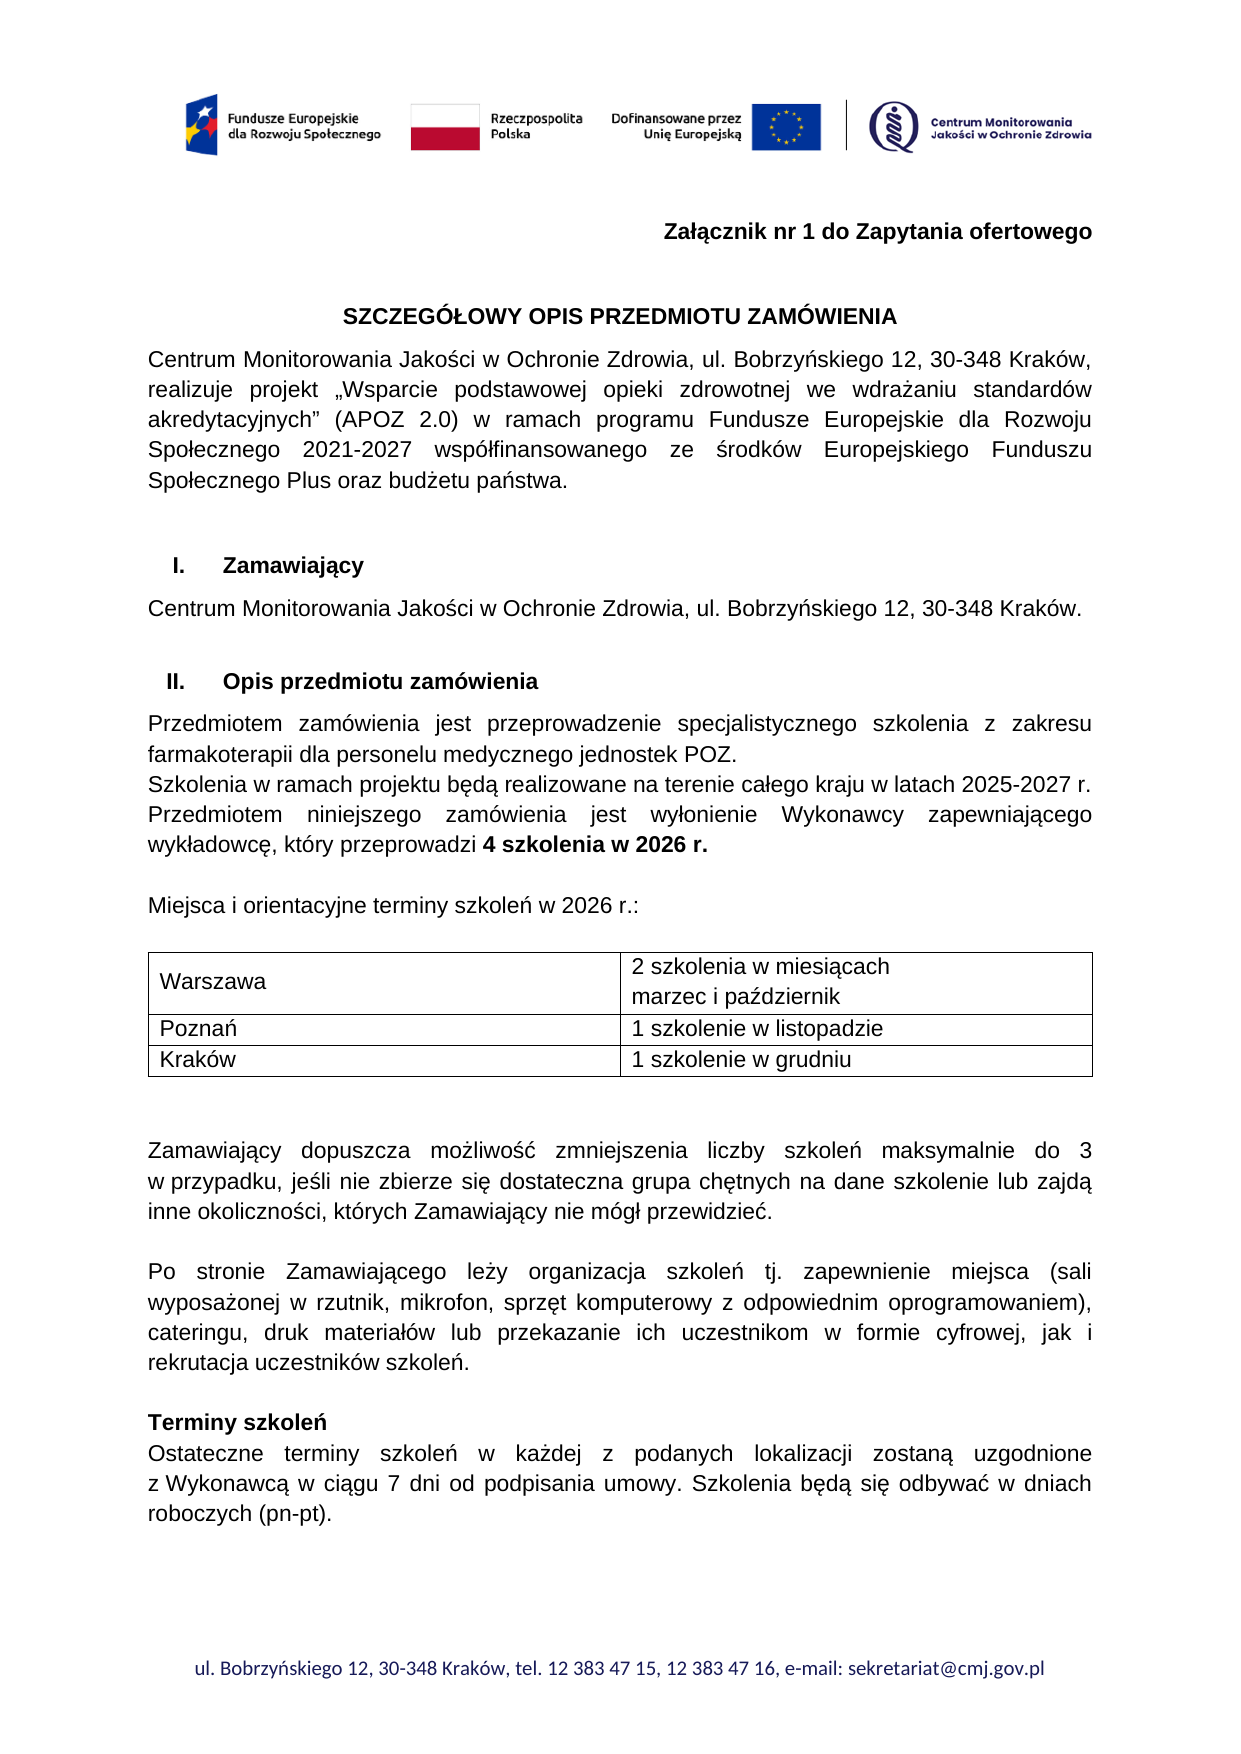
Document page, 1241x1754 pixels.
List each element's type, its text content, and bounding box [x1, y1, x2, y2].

text Przedmiotem zamówienia jest przeprowadzenie specjalistycznego szkolenia z zakresu farmakoterapii dla personelu medycznego jednostek POZ. [148, 710, 1093, 767]
text Ostateczne terminy szkoleń w każdej z podanych lokalizacji zostaną uzgodnione z Wykonawcą w ciągu 7 dni od podpisania umowy. Szkolenia będą się odbywać w dniach roboczych (pn-pt). [148, 1439, 1093, 1526]
table_header Warszawa [149, 953, 620, 1013]
text SZCZEGÓŁOWY OPIS PRZEDMIOTU ZAMÓWIENIA [148, 303, 1093, 329]
picture [147, 73, 1093, 175]
text Miejsca i orientacyjne terminy szkoleń w 2026 r.: [148, 892, 1093, 918]
text Centrum Monitorowania Jakości w Ochronie Zdrowia, ul. Bobrzyńskiego 12, 30-348 Kraków, realizuje projekt „Wsparcie podstawowej opieki zdrowotnej we wdrażaniu standardów akredytacyjnych” (APOZ 2.0) w ramach programu Fundusze Europejskie dla Rozwoju Społecznego 2021-2027 współfinansowanego ze środków Europejskiego Funduszu Społecznego Plus oraz budżetu państwa. [148, 346, 1093, 493]
table_cell 1 szkolenie w grudniu [621, 1046, 1092, 1076]
table_cell 1 szkolenie w listopadzie [621, 1015, 1092, 1045]
list Opis przedmiotu zamówienia [185, 668, 1093, 694]
table_cell Kraków [149, 1046, 620, 1076]
text Załącznik nr 1 do Zapytania ofertowego [148, 218, 1093, 244]
text Po stronie Zamawiającego leży organizacja szkoleń tj. zapewnienie miejsca (sali wyposażonej w rzutnik, mikrofon, sprzęt komputerowy z odpowiednim oprogramowaniem), cateringu, druk materiałów lub przekazanie ich uczestnikom w formie cyfrowej, jak i rekrutacja uczestników szkoleń. [148, 1258, 1093, 1375]
text Terminy szkoleń [148, 1409, 1093, 1436]
table_header 2 szkolenia w miesiącach marzec i październik [621, 953, 1092, 1013]
text Zamawiający dopuszcza możliwość zmniejszenia liczby szkoleń maksymalnie do 3 w przypadku, jeśli nie zbierze się dostateczna grupa chętnych na dane szkolenie lub zajdą inne okoliczności, których Zamawiający nie mógł przewidzieć. [148, 1137, 1093, 1224]
list Zamawiający [185, 552, 1093, 578]
text Szkolenia w ramach projektu będą realizowane na terenie całego kraju w latach 2025-2027 r. [148, 771, 1093, 797]
table_cell Poznań [149, 1015, 620, 1045]
text Przedmiotem niniejszego zamówienia jest wyłonienie Wykonawcy zapewniającego wykładowcę, który przeprowadzi 4 szkolenia w 2026 r. [148, 801, 1093, 857]
text Centrum Monitorowania Jakości w Ochronie Zdrowia, ul. Bobrzyńskiego 12, 30-348 Kraków. [148, 595, 1093, 621]
